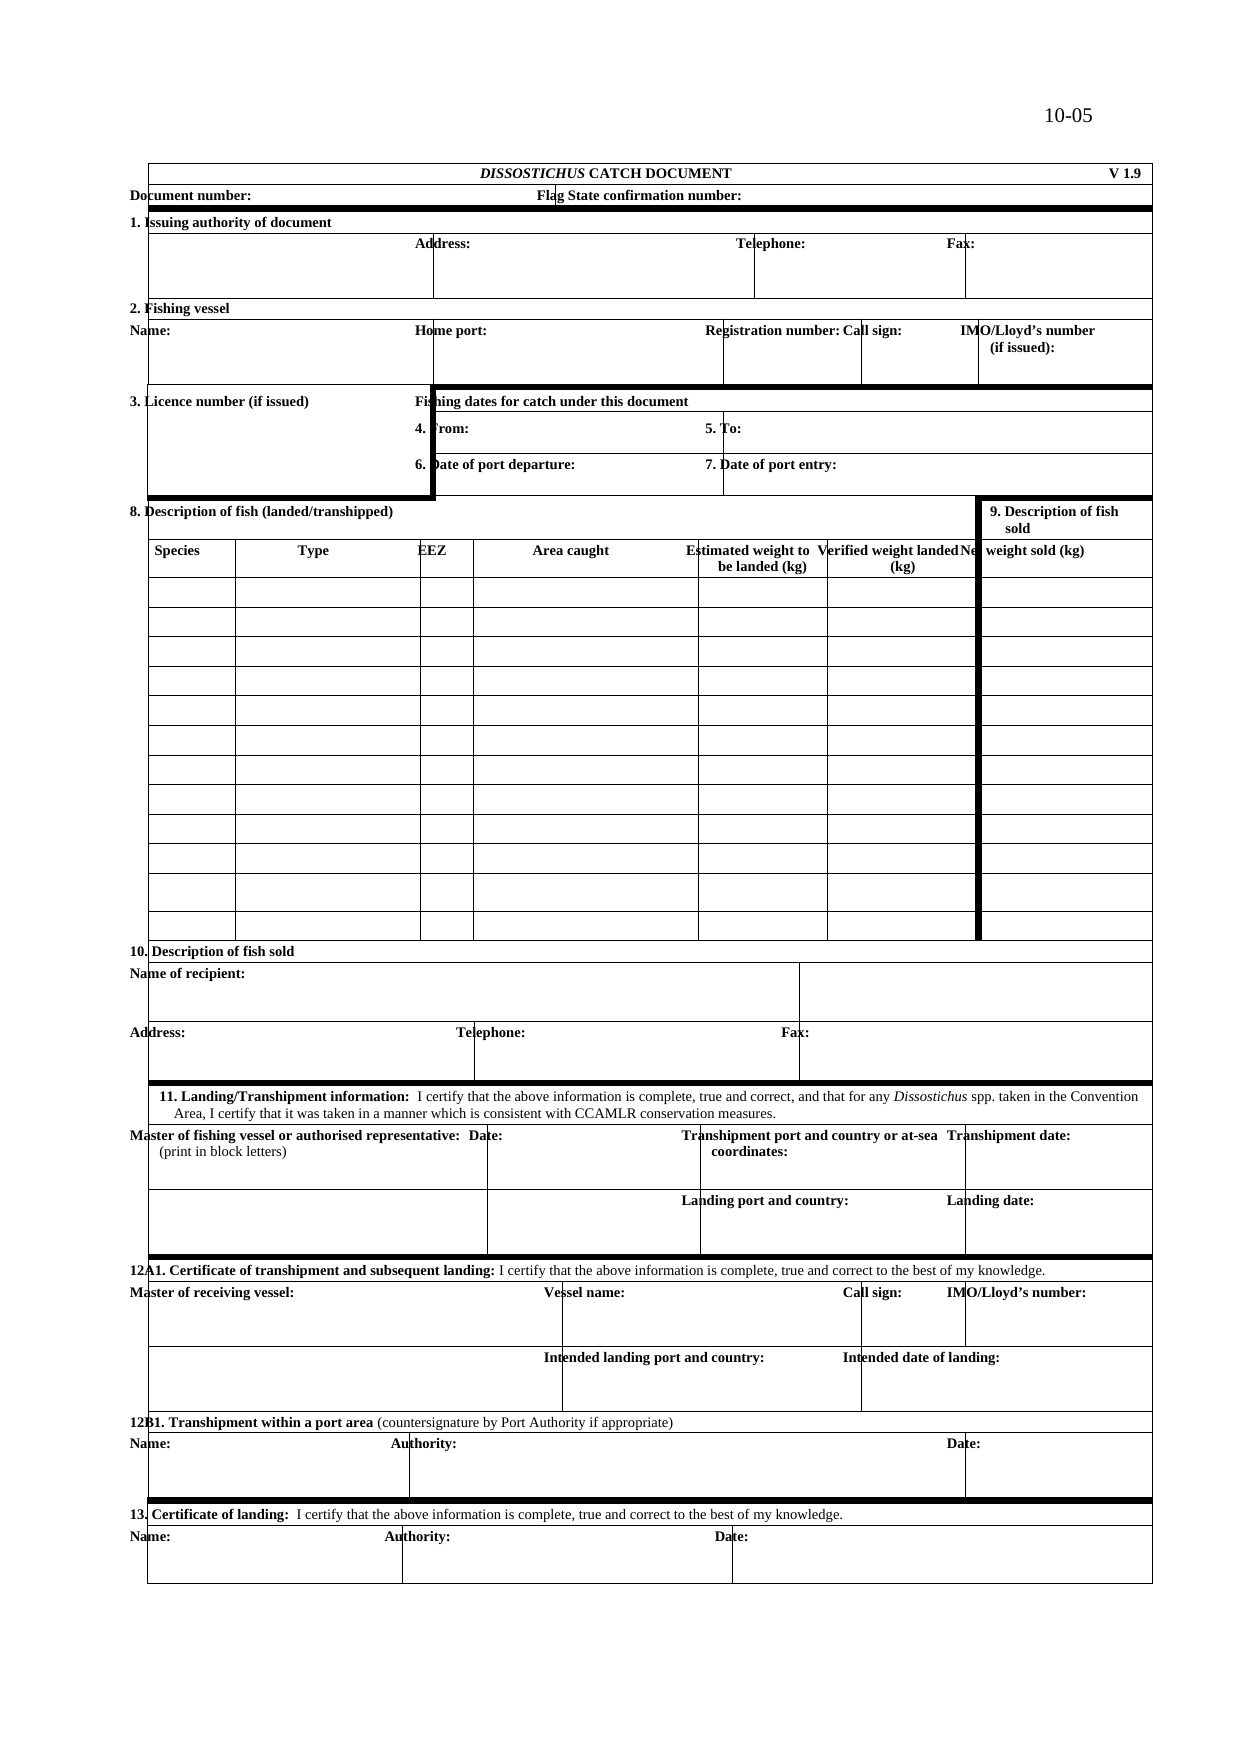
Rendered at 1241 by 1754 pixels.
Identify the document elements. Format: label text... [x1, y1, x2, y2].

table_cell Document number: [149, 185, 555, 205]
table_cell 10. Description of fish sold [149, 941, 1152, 962]
table_cell [982, 785, 1152, 814]
table_cell [474, 844, 698, 873]
table_cell [149, 234, 433, 297]
table_cell [149, 874, 235, 911]
table_cell [236, 815, 420, 843]
table_cell [982, 726, 1152, 754]
table_cell [421, 912, 473, 940]
table_cell [982, 578, 1152, 607]
table_cell [828, 756, 975, 784]
table_cell [236, 696, 420, 725]
table_cell [828, 578, 975, 607]
table_cell [149, 912, 235, 940]
table_cell [828, 667, 975, 695]
table_cell Authority: [403, 1526, 732, 1583]
table_cell [982, 667, 1152, 695]
table_header DISSOSTICHUS CATCH DOCUMENT [149, 164, 1063, 184]
table_cell Species [149, 540, 235, 577]
table_cell Intended date of landing: [862, 1347, 1152, 1411]
table_cell 13. Certificate of landing: I certify that the above information is complete, true and correct to the best of my knowledge. [148, 1504, 1152, 1524]
table_cell [474, 912, 698, 940]
table_cell [236, 637, 420, 666]
table_cell Area caught [474, 540, 698, 577]
table_cell [699, 637, 827, 666]
table_cell [421, 726, 473, 754]
table_cell Date: [733, 1526, 1152, 1583]
table_cell [421, 667, 473, 695]
table_cell Address: [434, 234, 754, 297]
table_cell [828, 844, 975, 873]
table_cell Master of receiving vessel: [149, 1282, 562, 1346]
table_cell [699, 578, 827, 607]
table_cell [699, 815, 827, 843]
table_cell Master of fishing vessel or authorised representative: (print in block letters) [149, 1125, 487, 1189]
table_cell Estimated weight to be landed (kg) [699, 540, 827, 577]
table_cell Type [236, 540, 420, 577]
table_cell [699, 696, 827, 725]
table_cell [149, 815, 235, 843]
table_cell [421, 696, 473, 725]
table_cell [149, 1190, 487, 1254]
table_cell Name: [149, 1433, 409, 1497]
table_cell [421, 844, 473, 873]
table_cell [828, 874, 975, 911]
table_cell [982, 844, 1152, 873]
table_cell [699, 756, 827, 784]
table_cell [421, 815, 473, 843]
table_cell [828, 912, 975, 940]
table_cell [828, 608, 975, 636]
table_cell [149, 785, 235, 814]
table_header V 1.9 [1064, 164, 1152, 184]
table_cell Name of recipient: [149, 963, 799, 1021]
table_cell [982, 815, 1152, 843]
table_cell Intended landing port and country: [563, 1347, 861, 1411]
table_cell [474, 608, 698, 636]
table_cell [149, 667, 235, 695]
table_cell 4. From: [436, 412, 723, 453]
table_cell [149, 578, 235, 607]
table_cell [149, 1347, 562, 1411]
table_cell [982, 874, 1152, 911]
table_cell [982, 756, 1152, 784]
table_cell [828, 637, 975, 666]
table_cell [828, 815, 975, 843]
table_cell [699, 667, 827, 695]
table_cell [236, 667, 420, 695]
table_cell [421, 608, 473, 636]
table_cell 3. Licence number (if issued) [148, 385, 430, 495]
table_cell [149, 637, 235, 666]
table_cell [828, 785, 975, 814]
table_cell 2. Fishing vessel [149, 299, 1152, 319]
table_cell [236, 912, 420, 940]
table_cell 12A1. Certificate of transhipment and subsequent landing: I certify that the above information is complete, true and correct to the best of my knowledge. [149, 1260, 1152, 1281]
table_cell [699, 726, 827, 754]
table_cell [699, 912, 827, 940]
table_cell 8. Description of fish (landed/transhipped) [149, 496, 975, 539]
table_cell [149, 696, 235, 725]
table_cell Home port: [434, 320, 723, 384]
table_cell Landing date: [966, 1190, 1152, 1254]
table_cell Telephone: [755, 234, 965, 297]
table_cell Date: [488, 1125, 700, 1189]
table_cell [236, 844, 420, 873]
table_cell [474, 874, 698, 911]
table_cell [421, 578, 473, 607]
table_cell Call sign: [862, 320, 978, 384]
table_cell 9. Description of fish sold [982, 501, 1152, 539]
table_cell IMO/Lloyd’s number (if issued): [979, 320, 1152, 384]
table_cell 5. To: [724, 412, 1152, 453]
table_cell [699, 608, 827, 636]
table_cell [982, 696, 1152, 725]
table_cell Telephone: [475, 1022, 799, 1080]
table_cell [149, 756, 235, 784]
table_cell Vessel name: [563, 1282, 861, 1346]
table_cell [474, 696, 698, 725]
table_cell [421, 785, 473, 814]
table_cell [236, 785, 420, 814]
table_cell [699, 844, 827, 873]
table_cell Verified weight landed (kg) [828, 540, 975, 577]
table_cell [474, 756, 698, 784]
table_cell [474, 726, 698, 754]
table_cell [421, 756, 473, 784]
table_cell [474, 578, 698, 607]
table_cell [474, 815, 698, 843]
table_cell Registration number: [724, 320, 861, 384]
table_cell IMO/Lloyd’s number: [966, 1282, 1152, 1346]
table_cell [828, 726, 975, 754]
table_cell 12B1. Transhipment within a port area (countersignature by Port Authority if appropriate) [149, 1412, 1152, 1432]
table_cell Fax: [966, 234, 1152, 297]
table_cell Name: [148, 1526, 402, 1583]
table_cell Fax: [800, 1022, 1152, 1080]
table_cell Address: [149, 1022, 474, 1080]
table_cell [474, 785, 698, 814]
table_cell [421, 874, 473, 911]
table_cell [236, 726, 420, 754]
table_cell [149, 726, 235, 754]
table_cell Transhipment date: [966, 1125, 1152, 1189]
table_cell Name: [149, 320, 433, 384]
table_cell [800, 963, 1152, 1021]
table_cell 11. Landing/Transhipment information: I certify that the above information is complete, true and correct, and that for any Dissostichus spp. taken in the Convention Area, I certify that it was taken in a manner which is consistent with CCAMLR conservation measures. [149, 1086, 1152, 1124]
table_cell [982, 637, 1152, 666]
table_cell 1. Issuing authority of document [149, 212, 1152, 232]
table_cell [474, 637, 698, 666]
table_cell [236, 608, 420, 636]
table_cell [699, 874, 827, 911]
table_cell [236, 874, 420, 911]
table_cell Net weight sold (kg) [982, 540, 1152, 577]
table_cell 6. Date of port departure: [436, 454, 723, 495]
table_cell [149, 608, 235, 636]
table_cell Date: [966, 1433, 1152, 1497]
table_cell Authority: [410, 1433, 965, 1497]
table_cell 7. Date of port entry: [724, 454, 1152, 495]
table_cell [474, 667, 698, 695]
table_cell [421, 637, 473, 666]
table_cell [236, 756, 420, 784]
table_cell [982, 912, 1152, 940]
table_cell EEZ [421, 540, 473, 577]
table_cell [982, 608, 1152, 636]
table_cell Call sign: [862, 1282, 965, 1346]
table_cell [236, 578, 420, 607]
table_cell Flag State confirmation number: [556, 185, 1152, 205]
table_cell [828, 696, 975, 725]
table_cell [488, 1190, 700, 1254]
table_cell [699, 785, 827, 814]
table_cell Fishing dates for catch under this document [436, 390, 1152, 411]
table_cell Transhipment port and country or at-sea coordinates: [701, 1125, 965, 1189]
table_cell [149, 844, 235, 873]
table_cell Landing port and country: [701, 1190, 965, 1254]
